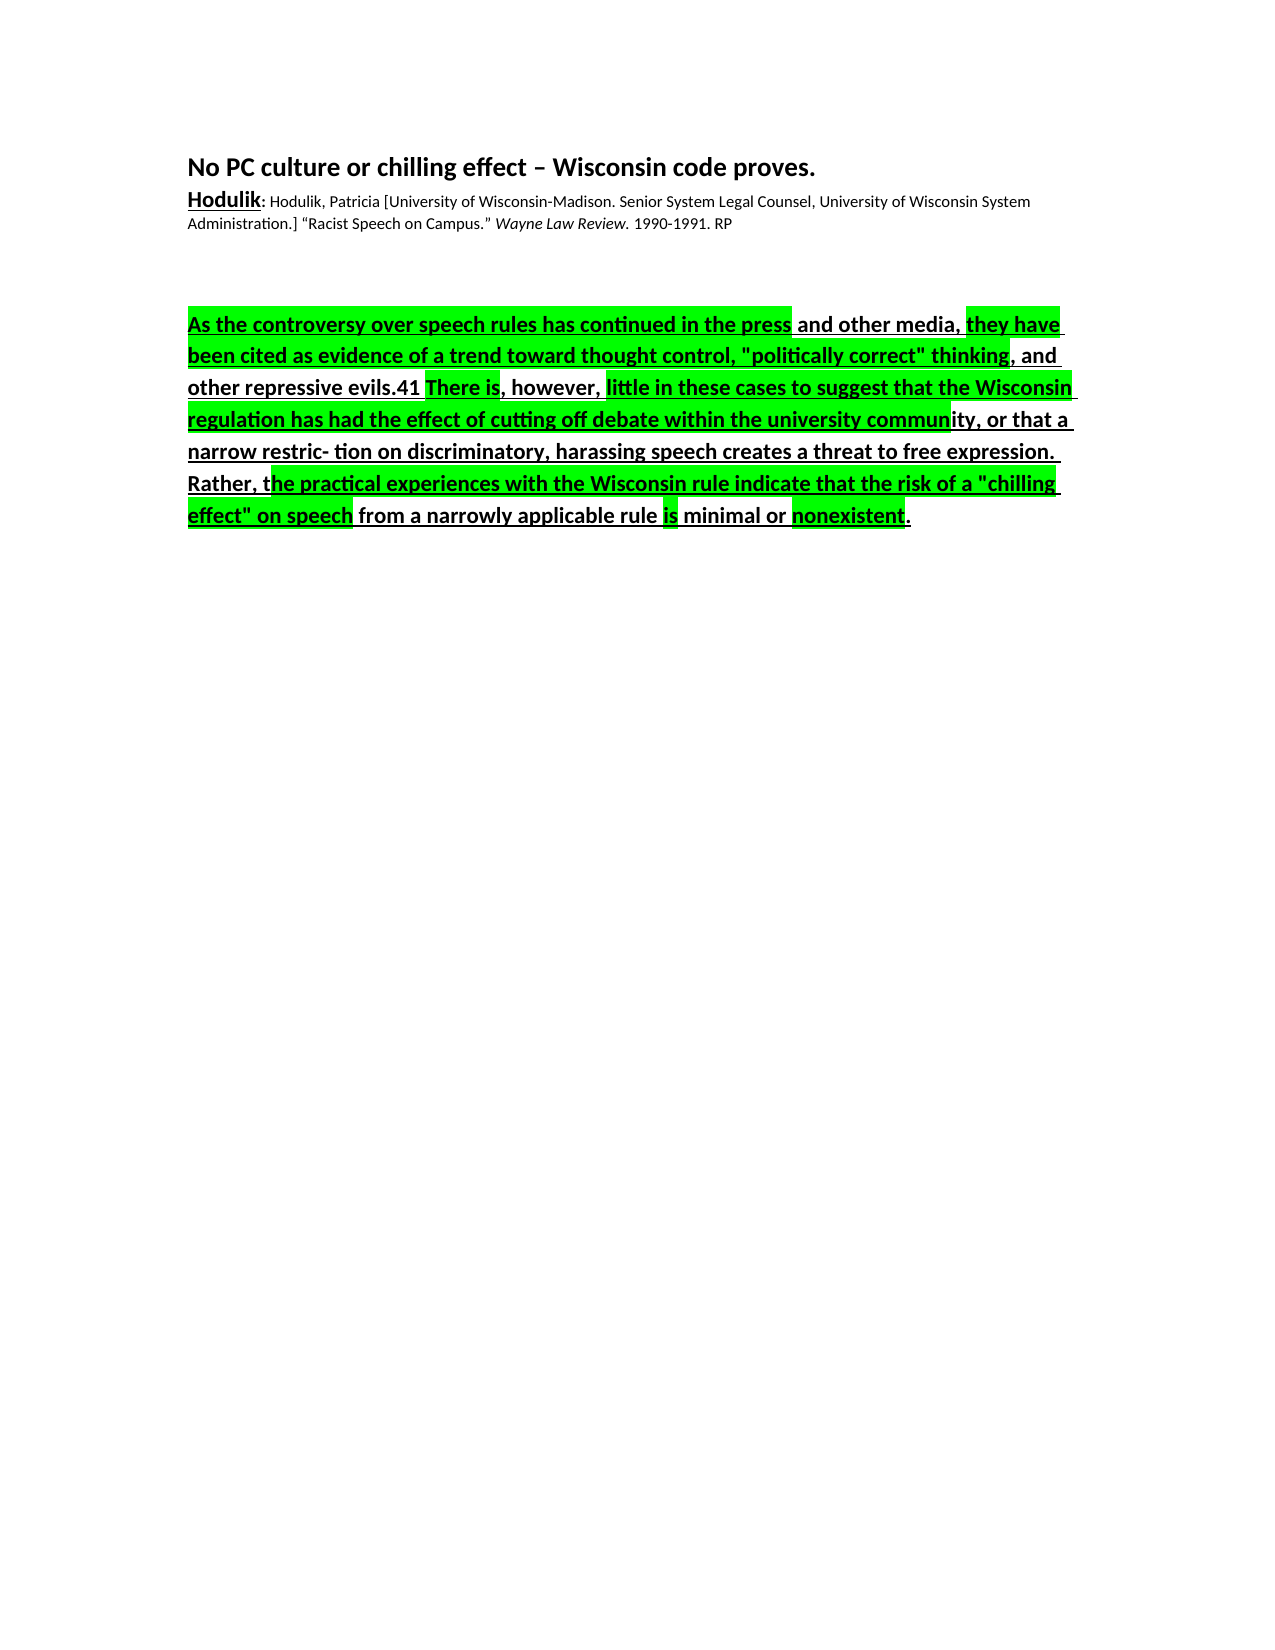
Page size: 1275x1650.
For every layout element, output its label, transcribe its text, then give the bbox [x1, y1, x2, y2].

subtitle No PC culture or chilling effect – Wisconsin code proves. [187, 150, 1087, 183]
text Hodulik: Hodulik, Patricia [University of Wisconsin-Madison. Senior System Legal Counsel, University of Wisconsin System Administration.] “Racist Speech on Campus.” Wayne Law Review. 1990-1991. RP [187, 186, 1087, 234]
text As the controversy over speech rules has continued in the press and other media, they have been cited as evidence of a trend toward thought control, "politically correct" thinking, and other repressive evils.41 There is, however, little in these cases to suggest that the Wisconsin regulation has had the effect of cutting off debate within the university community, or that a narrow restric- tion on discriminatory, harassing speech creates a threat to free expression. Rather, the practical experiences with the Wisconsin rule indicate that the risk of a "chilling effect" on speech from a narrowly applicable rule is minimal or nonexistent. [187, 306, 1087, 529]
